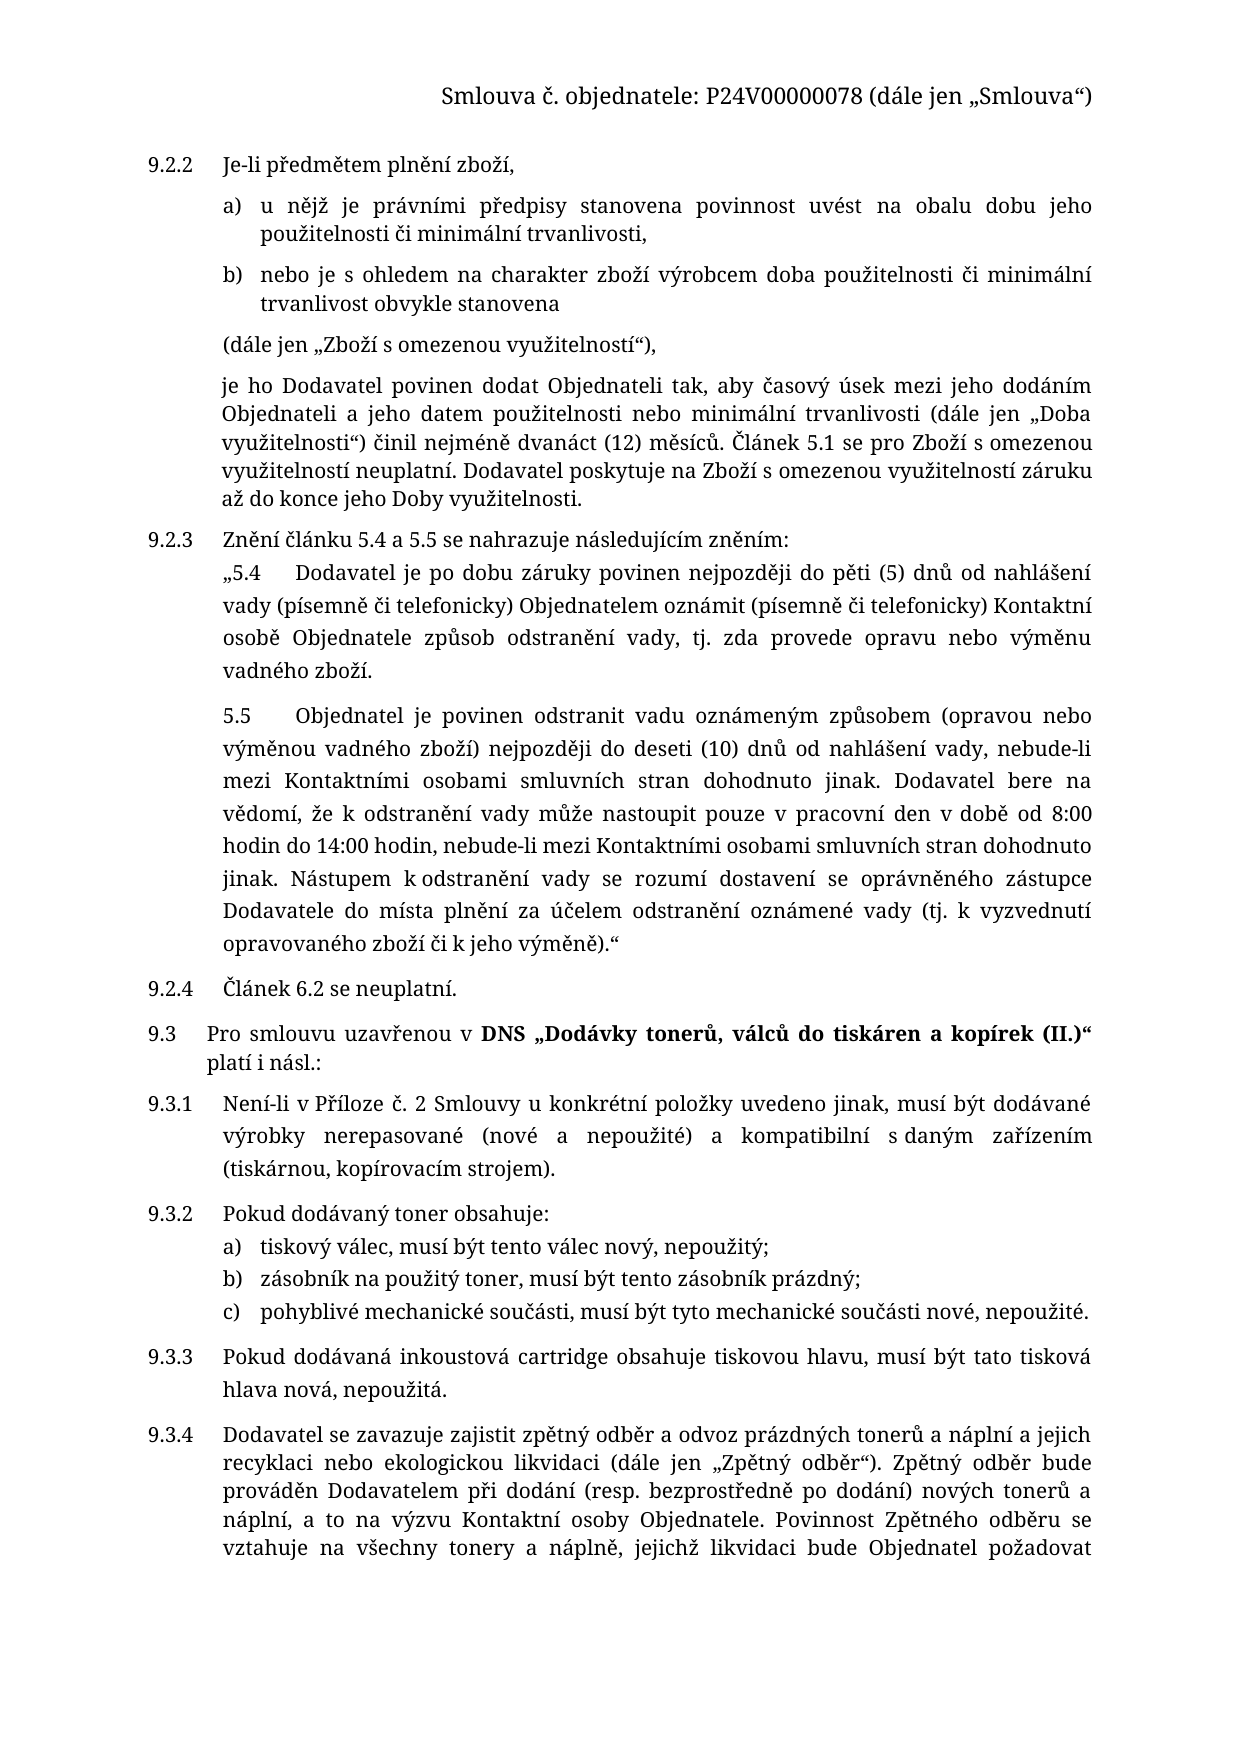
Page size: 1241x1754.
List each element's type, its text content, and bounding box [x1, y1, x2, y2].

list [148, 1420, 1093, 1562]
list Článek 6.2 se neuplatní. [148, 974, 1093, 1003]
list Pro smlouvu uzavřenou v DNS „Dodávky tonerů, válců do tiskáren a kopírek (II.)“ platí i násl.: [148, 1019, 1093, 1076]
list zásobník na použitý toner, musí být tento zásobník prázdný; [223, 1264, 1093, 1293]
list nebo je s ohledem na charakter zboží výrobcem doba použitelnosti či minimální trvanlivost obvykle stanovena [223, 261, 1093, 317]
list 5.5 Objednatel je povinen odstranit vadu oznámeným způsobem (opravou nebo výměnou vadného zboží) nejpozději do deseti (10) dnů od nahlášení vady, nebude-li mezi Kontaktními osobami smluvních stran dohodnuto jinak. Dodavatel bere na vědomí, že k odstranění vady může nastoupit pouze v pracovní den v době od 8:00 hodin do 14:00 hodin, nebude-li mezi Kontaktními osobami smluvních stran dohodnuto jinak. Nástupem k odstranění vady se rozumí dostavení se oprávněného zástupce Dodavatele do místa plnění za účelem odstranění oznámené vady (tj. k vyzvednutí opravovaného zboží či k jeho výměně).“ [223, 701, 1093, 958]
list Je-li předmětem plnění zboží, [148, 150, 1093, 179]
text je ho Dodavatel povinen dodat Objednateli tak, aby časový úsek mezi jeho dodáním Objednateli a jeho datem použitelnosti nebo minimální trvanlivosti (dále jen „Doba využitelnosti“) činil nejméně dvanáct (12) měsíců. Článek 5.1 se pro Zboží s omezenou využitelností neuplatní. Dodavatel poskytuje na Zboží s omezenou využitelností záruku až do konce jeho Doby využitelnosti. [221, 371, 1093, 513]
list Znění článku 5.4 a 5.5 se nahrazuje následujícím zněním: [148, 526, 1093, 554]
list u nějž je právními předpisy stanovena povinnost uvést na obalu dobu jeho použitelnosti či minimální trvanlivosti, [223, 191, 1093, 248]
list Pokud dodávaná inkoustová cartridge obsahuje tiskovou hlavu, musí být tato tisková hlava nová, nepoužitá. [148, 1342, 1093, 1403]
list pohyblivé mechanické součásti, musí být tyto mechanické součásti nové, nepoužité. [223, 1297, 1093, 1325]
list tiskový válec, musí být tento válec nový, nepoužitý; [223, 1232, 1093, 1260]
list „5.4 Dodavatel je po dobu záruky povinen nejpozději do pěti (5) dnů od nahlášení vady (písemně či telefonicky) Objednatelem oznámit (písemně či telefonicky) Kontaktní osobě Objednatele způsob odstranění vady, tj. zda provede opravu nebo výměnu vadného zboží. [223, 558, 1093, 684]
list Není-li v Příloze č. 2 Smlouvy u konkrétní položky uvedeno jinak, musí být dodávané výrobky nerepasované (nové a nepoužité) a kompatibilní s daným zařízením (tiskárnou, kopírovacím strojem). [148, 1089, 1093, 1182]
list Pokud dodávaný toner obsahuje: [148, 1199, 1093, 1228]
text (dále jen „Zboží s omezenou využitelností“), [223, 330, 1093, 358]
